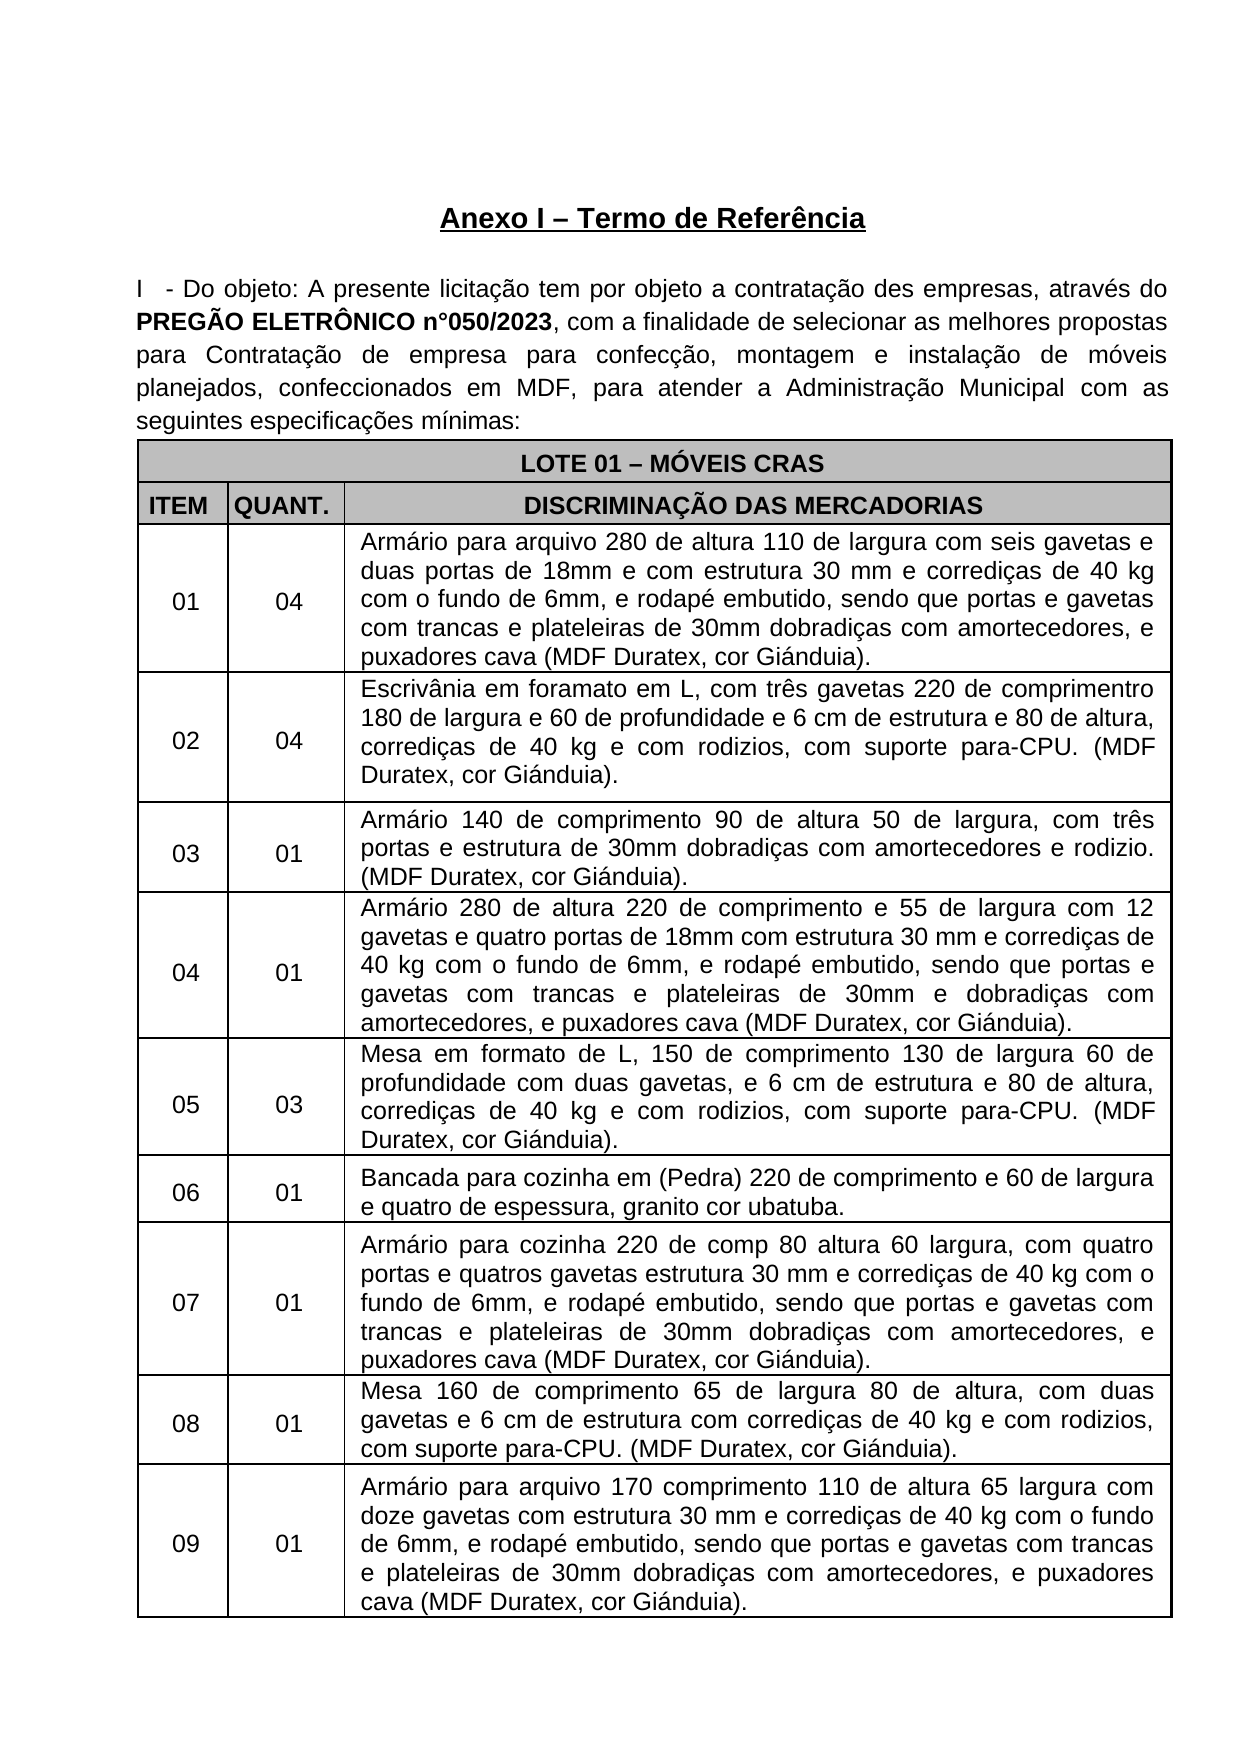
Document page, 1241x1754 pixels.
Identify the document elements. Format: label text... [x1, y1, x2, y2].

table_cell 09 [139, 1465, 227, 1616]
table_header LOTE 01 – MÓVEIS CRAS [139, 441, 1170, 481]
table_cell Escrivânia em foramato em L, com três gavetas 220 de comprimentro 180 de largura e 60 de profundidade e 6 cm de estrutura e 80 de altura, corrediças de 40 kg e com rodizios, com suporte para-CPU. (MDF Duratex, cor Giánduia). [345, 673, 1170, 801]
table_cell Mesa em formato de L, 150 de comprimento 130 de largura 60 de profundidade com duas gavetas, e 6 cm de estrutura e 80 de altura, corrediças de 40 kg e com rodizios, com suporte para-CPU. (MDF Duratex, cor Giánduia). [345, 1039, 1170, 1154]
table_cell 08 [139, 1376, 227, 1462]
table_cell ITEM [139, 483, 227, 523]
table_cell Bancada para cozinha em (Pedra) 220 de comprimento e 60 de largura e quatro de espessura, granito cor ubatuba. [345, 1156, 1170, 1221]
table_cell Mesa 160 de comprimento 65 de largura 80 de altura, com duas gavetas e 6 cm de estrutura com corrediças de 40 kg e com rodizios, com suporte para-CPU. (MDF Duratex, cor Giánduia). [345, 1376, 1170, 1462]
table_cell 03 [139, 803, 227, 891]
table_cell Armário para arquivo 280 de altura 110 de largura com seis gavetas e duas portas de 18mm e com estrutura 30 mm e corrediças de 40 kg com o fundo de 6mm, e rodapé embutido, sendo que portas e gavetas com trancas e plateleiras de 30mm dobradiças com amortecedores, e puxadores cava (MDF Duratex, cor Giánduia). [345, 525, 1170, 671]
table_cell 03 [229, 1039, 344, 1154]
table_cell 01 [229, 1376, 344, 1462]
table_cell Armário para cozinha 220 de comp 80 altura 60 largura, com quatro portas e quatros gavetas estrutura 30 mm e corrediças de 40 kg com o fundo de 6mm, e rodapé embutido, sendo que portas e gavetas com trancas e plateleiras de 30mm dobradiças com amortecedores, e puxadores cava (MDF Duratex, cor Giánduia). [345, 1223, 1170, 1374]
table_cell 01 [229, 1156, 344, 1221]
table_cell 01 [229, 1465, 344, 1616]
text Anexo I – Termo de Referência [136, 201, 1169, 235]
table_cell 05 [139, 1039, 227, 1154]
table_cell Armário 140 de comprimento 90 de altura 50 de largura, com três portas e estrutura de 30mm dobradiças com amortecedores e rodizio. (MDF Duratex, cor Giánduia). [345, 803, 1170, 891]
table_cell Armário para arquivo 170 comprimento 110 de altura 65 largura com doze gavetas com estrutura 30 mm e corrediças de 40 kg com o fundo de 6mm, e rodapé embutido, sendo que portas e gavetas com trancas e plateleiras de 30mm dobradiças com amortecedores, e puxadores cava (MDF Duratex, cor Giánduia). [345, 1465, 1170, 1616]
table_cell 01 [139, 525, 227, 671]
table_cell 04 [139, 893, 227, 1037]
table_cell QUANT. [229, 483, 344, 523]
table_cell 04 [229, 673, 344, 801]
table_cell 01 [229, 1223, 344, 1374]
table_cell DISCRIMINAÇÃO DAS MERCADORIAS [345, 483, 1170, 523]
table_cell 04 [229, 525, 344, 671]
table_cell 01 [229, 803, 344, 891]
list - Do objeto: A presente licitação tem por objeto a contratação des empresas, através do PREGÃO ELETRÔNICO n°050/2023, com a finalidade de selecionar as melhores propostas para Contratação de empresa para confecção, montagem e instalação de móveis planejados, confeccionados em MDF, para atender a Administração Municipal com as seguintes especificações mínimas: [136, 274, 1169, 435]
table_cell 06 [139, 1156, 227, 1221]
table_cell 02 [139, 673, 227, 801]
table_cell Armário 280 de altura 220 de comprimento e 55 de largura com 12 gavetas e quatro portas de 18mm com estrutura 30 mm e corrediças de 40 kg com o fundo de 6mm, e rodapé embutido, sendo que portas e gavetas com trancas e plateleiras de 30mm e dobradiças com amortecedores, e puxadores cava (MDF Duratex, cor Giánduia). [345, 893, 1170, 1037]
table_cell 01 [229, 893, 344, 1037]
table_cell 07 [139, 1223, 227, 1374]
